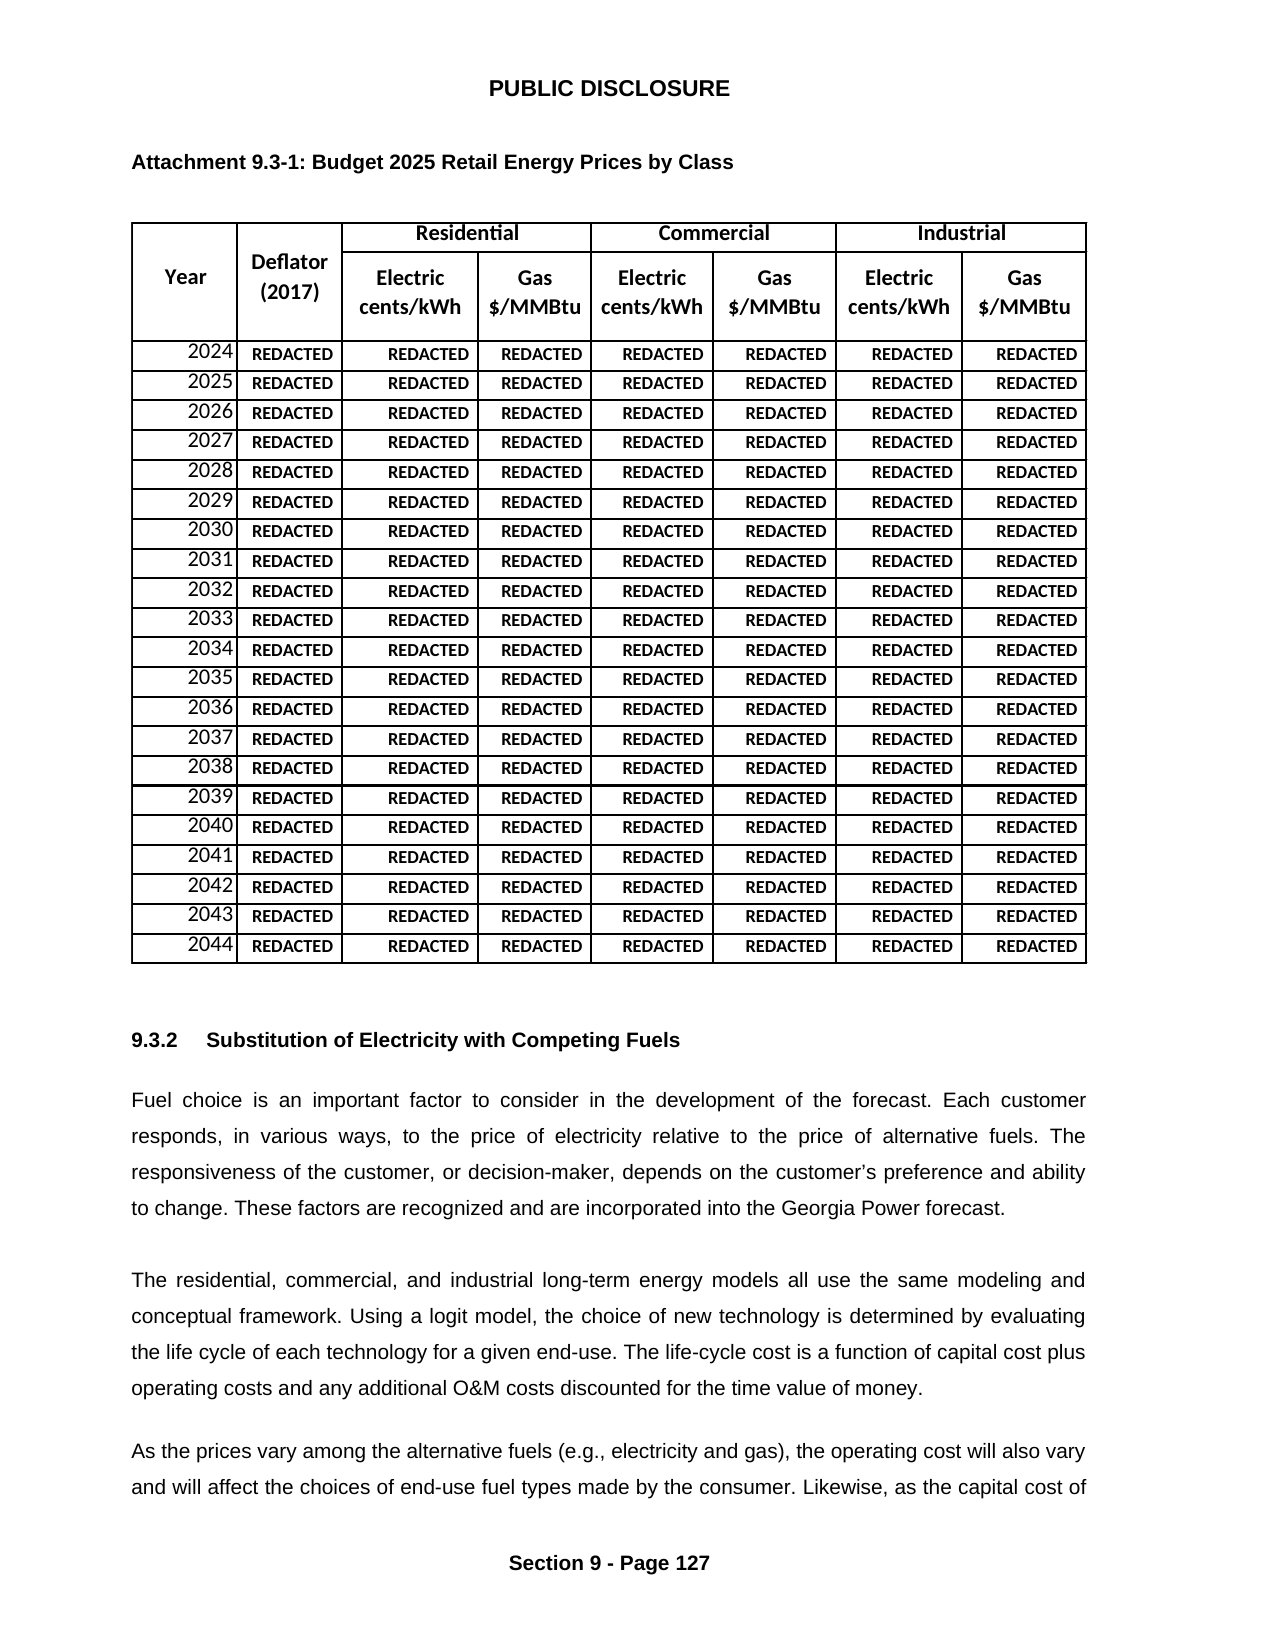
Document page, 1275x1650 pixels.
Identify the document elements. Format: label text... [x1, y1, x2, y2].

text Attachment 9.3-1: Budget 2025 Retail Energy Prices by Class [131, 150, 1087, 174]
text 9.3.2 Substitution of Electricity with Competing Fuels [131, 1028, 1087, 1052]
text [131, 1439, 1087, 1499]
text The residential, commercial, and industrial long-term energy models all use the same modeling and conceptual framework. Using a logit model, the choice of new technology is determined by evaluating the life cycle of each technology for a given end-use. The life-cycle cost is a function of capital cost plus operating costs and any additional O&M costs discounted for the time value of money. [131, 1268, 1087, 1399]
text Fuel choice is an important factor to consider in the development of the forecast. Each customer responds, in various ways, to the price of electricity relative to the price of alternative fuels. The responsiveness of the customer, or decision-maker, depends on the customer’s preference and ability to change. These factors are recognized and are incorporated into the Georgia Power forecast. [131, 1088, 1087, 1220]
